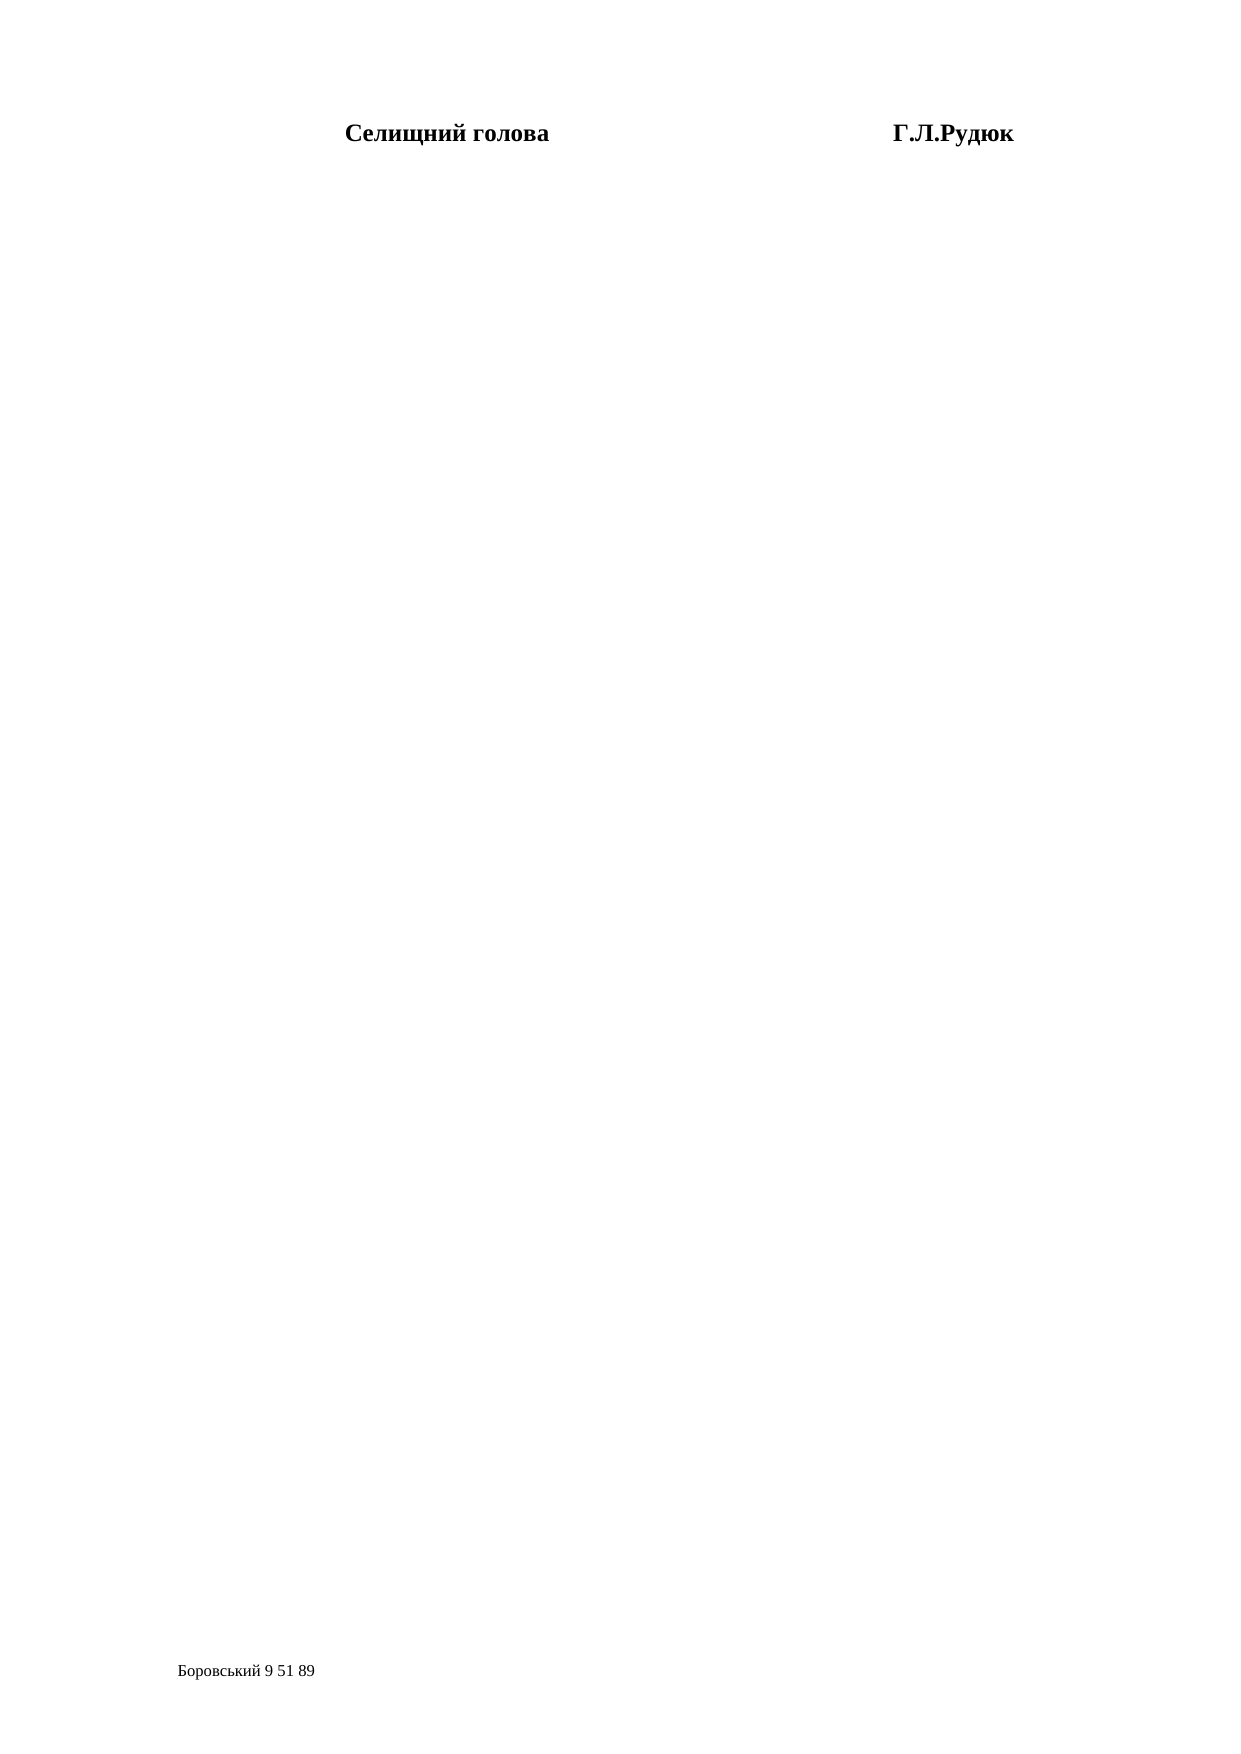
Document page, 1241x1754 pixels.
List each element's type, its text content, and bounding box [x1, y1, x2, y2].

text Селищний голова Г.Л.Рудюк [177, 118, 1181, 147]
